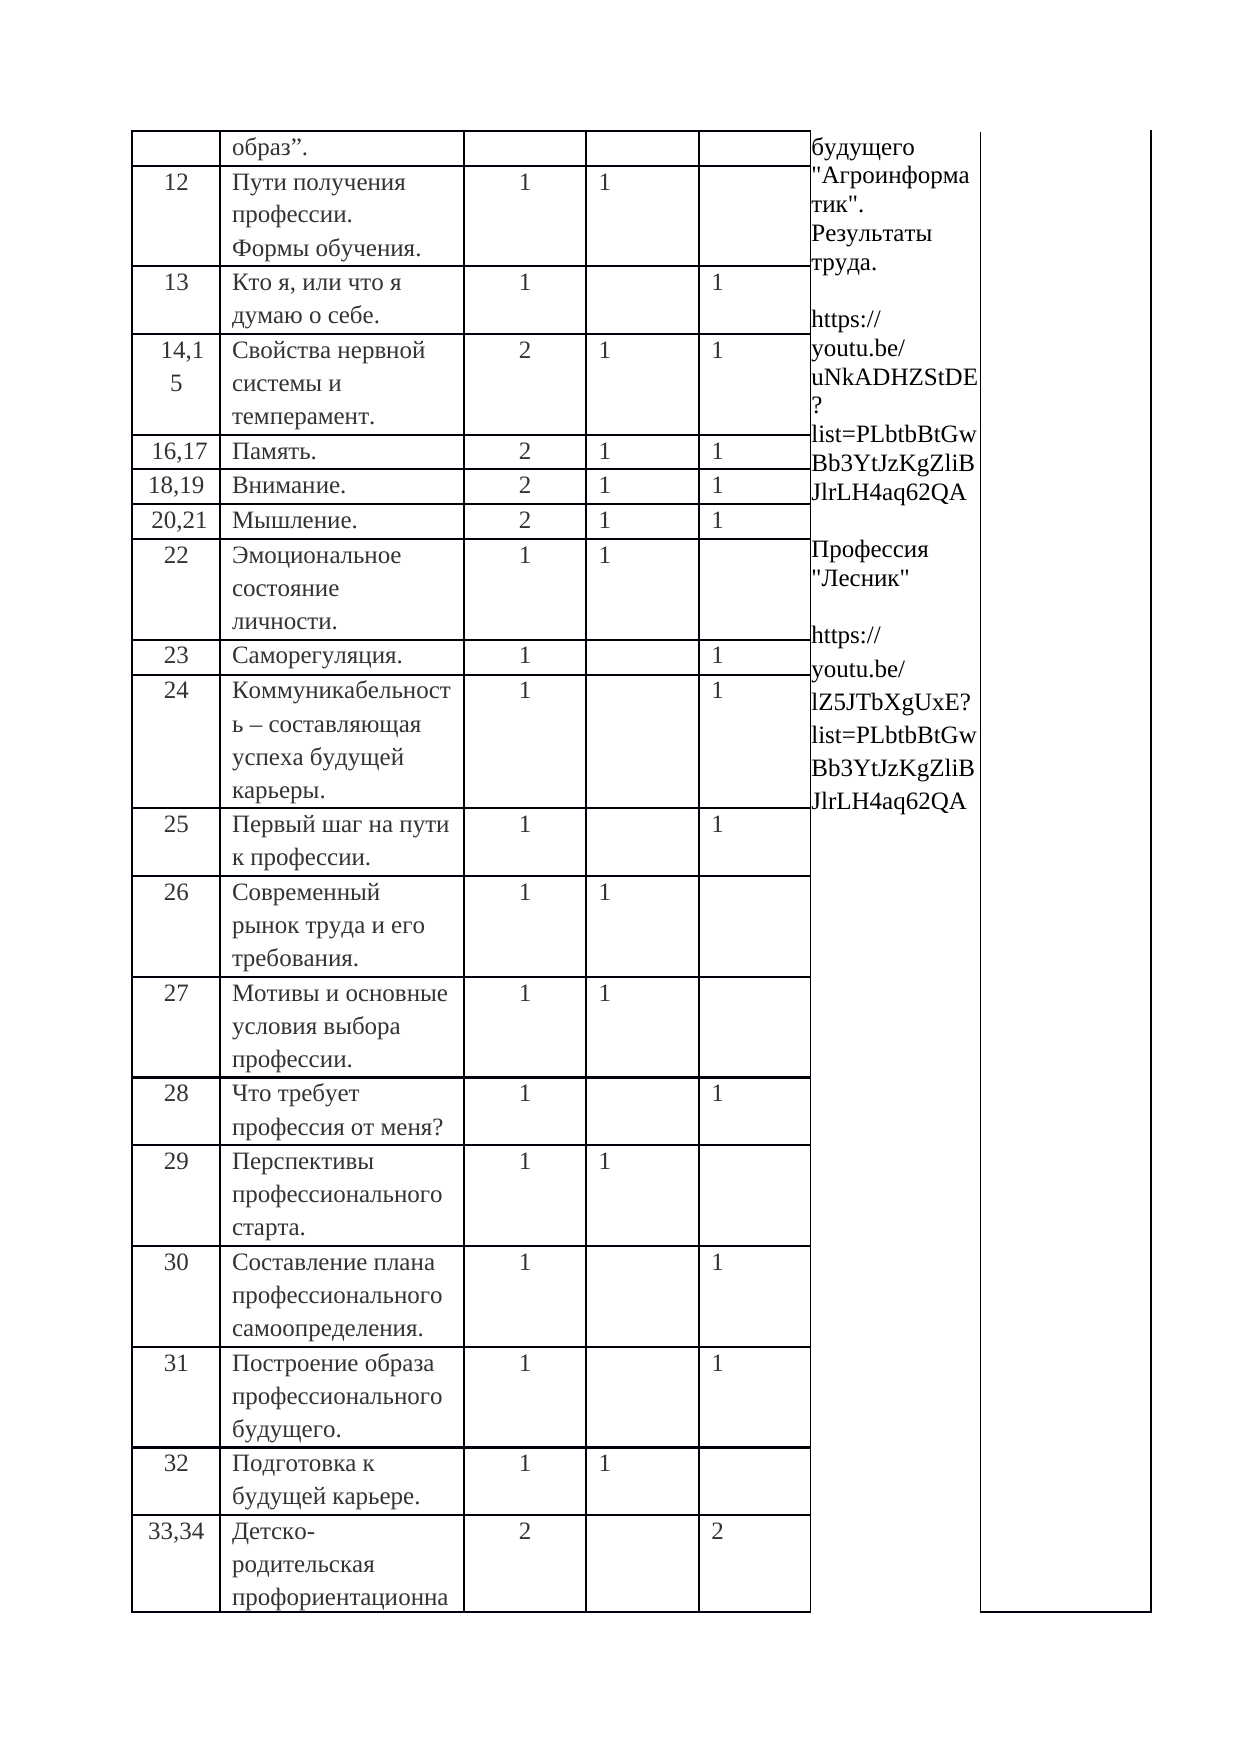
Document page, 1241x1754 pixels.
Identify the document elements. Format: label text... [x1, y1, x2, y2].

table_cell 1 [700, 335, 810, 434]
table_cell [981, 875, 1150, 1611]
table_cell 11 [133, 132, 219, 164]
table_cell 1 [465, 167, 585, 265]
table_cell [700, 978, 810, 1076]
table_cell 28 [133, 1079, 219, 1144]
table_cell [587, 641, 698, 673]
table_cell [700, 877, 810, 976]
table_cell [221, 132, 463, 164]
table_cell Кто я, или что я думаю о себе. [221, 267, 463, 333]
table_cell 1 [465, 1348, 585, 1446]
table_cell 1 [587, 540, 698, 638]
table_cell 24 [133, 676, 219, 807]
table_cell Свойства нервной системы и темперамент. [221, 335, 463, 434]
table_cell 1 [465, 540, 585, 638]
table_cell 33,34 [133, 1516, 219, 1611]
table_cell 1 [587, 436, 698, 468]
table_cell 1 [465, 1079, 585, 1144]
table_cell Саморегуляция. [221, 641, 463, 673]
table_cell 22 [133, 540, 219, 638]
table_cell 32 [133, 1449, 219, 1514]
table_cell [587, 1516, 698, 1611]
table_cell 1 [587, 505, 698, 538]
table_cell Память. [221, 436, 463, 468]
table_cell 1 [700, 676, 810, 807]
table_cell 1 [700, 436, 810, 468]
table_cell Подготовка к будущей карьере. [221, 1449, 463, 1514]
table_cell [700, 1146, 810, 1245]
table_cell [587, 267, 698, 333]
table_cell Коммуникабельность – составляющая успеха будущей карьеры. [221, 676, 463, 807]
table_cell [587, 132, 698, 164]
table_cell [700, 1449, 810, 1514]
table_cell 18,19 [133, 470, 219, 503]
table_cell 1 [465, 809, 585, 875]
table_cell [587, 1247, 698, 1346]
table_cell 2 [465, 436, 585, 468]
table_cell 2 [465, 505, 585, 538]
table_cell Что требует профессия от меня? [221, 1079, 463, 1144]
table_cell 2 [465, 335, 585, 434]
table_cell 1 [465, 676, 585, 807]
table_cell 14,15 [133, 335, 219, 434]
table_cell Современный рынок труда и его требования. [221, 877, 463, 976]
table_cell 1 [700, 132, 810, 164]
table_cell [587, 809, 698, 875]
table_cell 1 [700, 1079, 810, 1144]
table_cell 1 [587, 877, 698, 976]
table_cell 1 [465, 132, 585, 164]
table_cell Эмоциональное состояние личности. [221, 540, 463, 638]
table_cell 1 [700, 505, 810, 538]
table_cell 1 [465, 1247, 585, 1346]
table_cell 1 [700, 809, 810, 875]
table_cell 30 [133, 1247, 219, 1346]
table_cell Первый шаг на пути к профессии. [221, 809, 463, 875]
table_cell [700, 167, 810, 265]
table_cell [587, 1348, 698, 1446]
table_cell 1 [587, 167, 698, 265]
table_cell 2 [465, 470, 585, 503]
table_cell 1 [700, 641, 810, 673]
table_cell 23 [133, 641, 219, 673]
table_cell 1 [465, 978, 585, 1076]
table_cell 1 [587, 470, 698, 503]
table_cell 1 [700, 470, 810, 503]
table_cell Внимание. [221, 470, 463, 503]
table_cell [221, 1516, 463, 1611]
table_cell 16,17 [133, 436, 219, 468]
table_cell 27 [133, 978, 219, 1076]
table_cell 1 [587, 978, 698, 1076]
table_cell 12 [133, 167, 219, 265]
table_cell 1 [700, 1348, 810, 1446]
table_cell 1 [587, 335, 698, 434]
table_cell [587, 1079, 698, 1144]
table_cell Построение образа профессионального будущего. [221, 1348, 463, 1446]
table_cell 1 [465, 1146, 585, 1245]
table_cell 20,21 [133, 505, 219, 538]
table_cell 13 [133, 267, 219, 333]
table_cell Мышление. [221, 505, 463, 538]
table_cell 2 [700, 1516, 810, 1611]
table_cell 25 [133, 809, 219, 875]
table_cell 1 [587, 1146, 698, 1245]
table_cell 1 [700, 1247, 810, 1346]
table_cell 1 [465, 877, 585, 976]
table_cell 1 [465, 1449, 585, 1514]
table_cell Перспективы профессионального старта. [221, 1146, 463, 1245]
table_cell 1 [700, 267, 810, 333]
table_cell 26 [133, 877, 219, 976]
table_cell 29 [133, 1146, 219, 1245]
table_cell Мотивы и основные условия выбора профессии. [221, 978, 463, 1076]
table_cell 1 [587, 1449, 698, 1514]
table_cell 31 [133, 1348, 219, 1446]
table_cell [700, 540, 810, 638]
table_cell [587, 676, 698, 807]
table_cell Составление плана профессионального самоопределения. [221, 1247, 463, 1346]
table_cell 1 [465, 267, 585, 333]
table_cell 1 [465, 641, 585, 673]
table_cell 2 [465, 1516, 585, 1611]
table_cell Пути получения профессии. Формы обучения. [221, 167, 463, 265]
